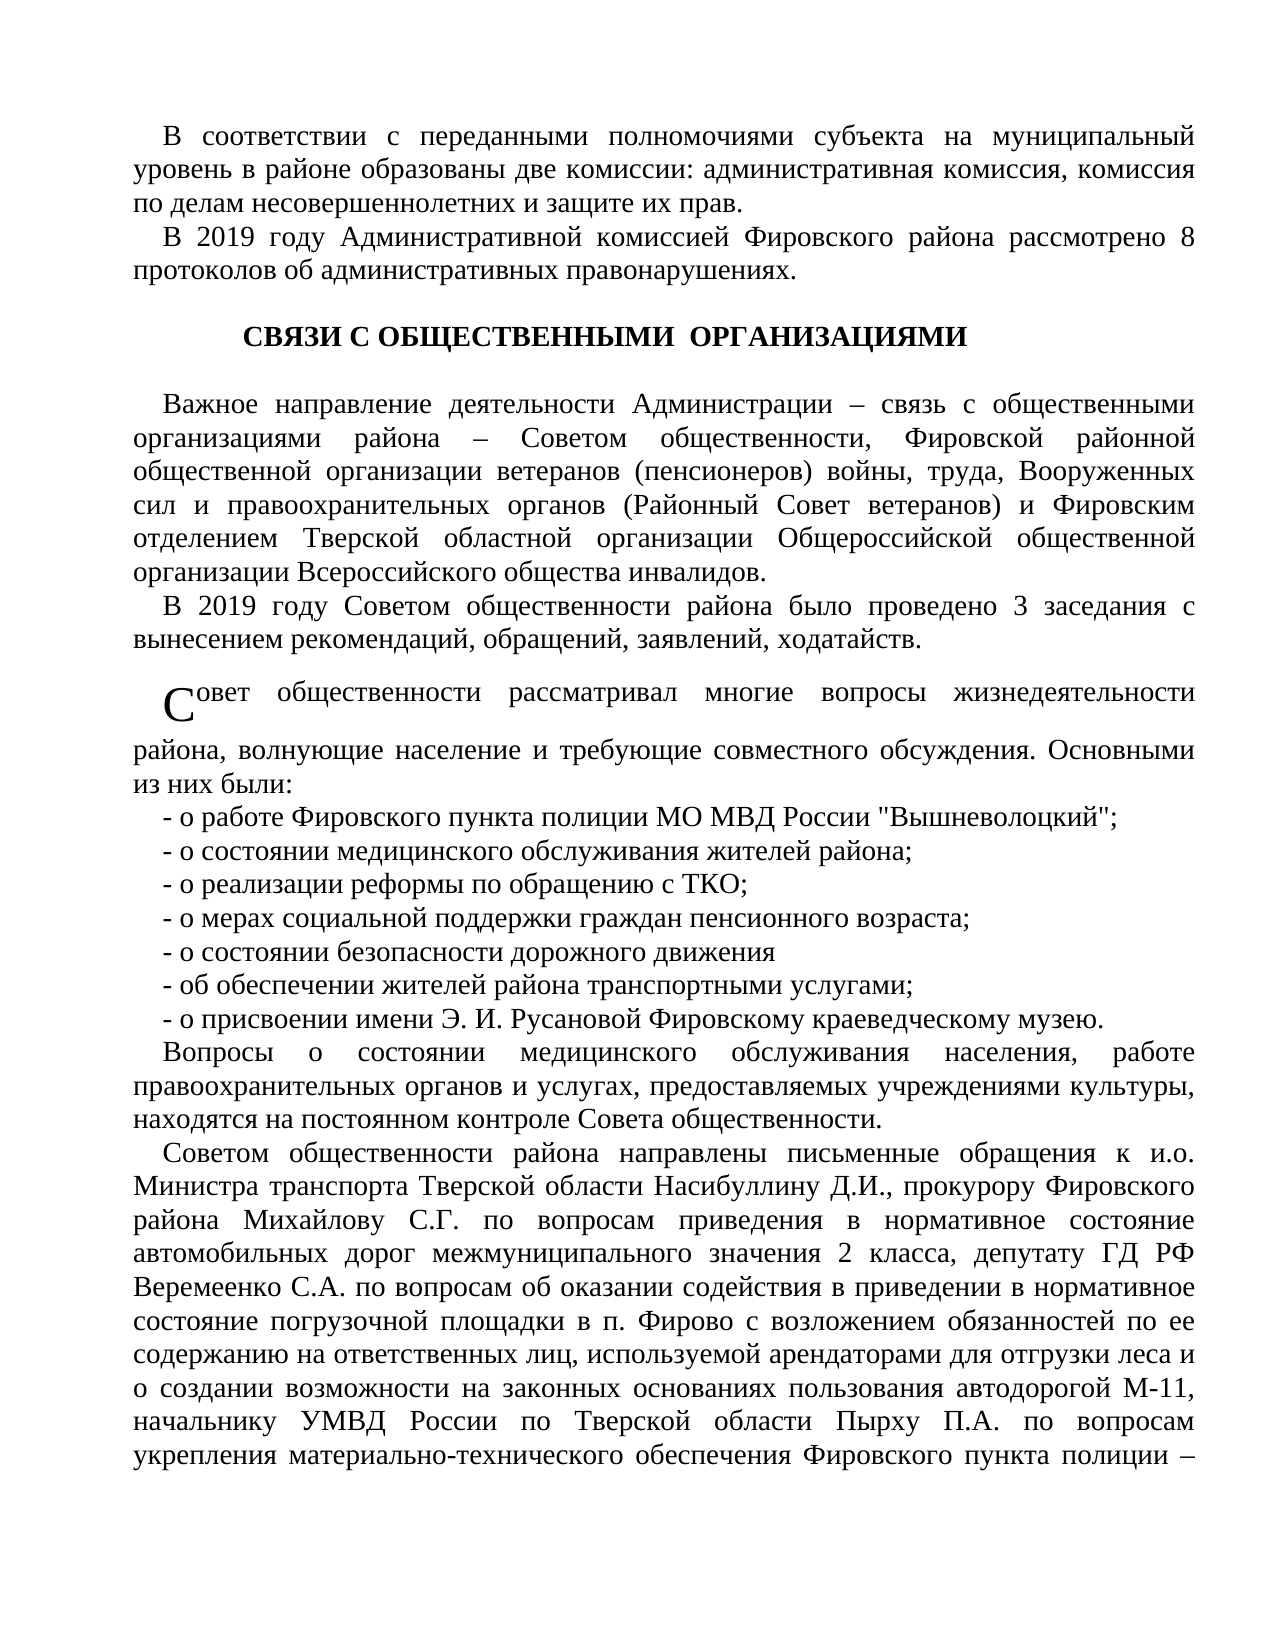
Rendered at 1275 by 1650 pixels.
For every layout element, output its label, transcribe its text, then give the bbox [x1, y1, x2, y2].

text В 2019 году Советом общественности района было проведено 3 заседания с вынесением рекомендаций, обращений, заявлений, ходатайств. [133, 588, 1196, 655]
text - о мерах социальной поддержки граждан пенсионного возраста; [133, 900, 1196, 934]
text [133, 1135, 1196, 1470]
text В 2019 году Административной комиссией Фировского района рассмотрено 8 протоколов об административных правонарушениях. [133, 219, 1196, 286]
text - об обеспечении жителей района транспортными услугами; [133, 967, 1196, 1001]
text Вопросы о состоянии медицинского обслуживания населения, работе правоохранительных органов и услугах, предоставляемых учреждениями культуры, находятся на постоянном контроле Совета общественности. [133, 1034, 1196, 1135]
text - о состоянии медицинского обслуживания жителей района; [133, 833, 1196, 867]
text - о присвоении имени Э. И. Русановой Фировскому краеведческому музею. [133, 1001, 1196, 1034]
text Совет общественности рассматривал многие вопросы жизнедеятельности района, волнующие население и требующие совместного обсуждения. Основными из них были: [133, 655, 1196, 799]
text Связи с общественными организациями [103, 319, 1211, 353]
text - о реализации реформы по обращению с ТКО; [133, 867, 1196, 900]
text В соответствии с переданными полномочиями субъекта на муниципальный уровень в районе образованы две комиссии: административная комиссия, комиссия по делам несовершеннолетних и защите их прав. [133, 118, 1196, 219]
text - о работе Фировского пункта полиции МО МВД России "Вышневолоцкий"; [133, 799, 1196, 833]
text Важное направление деятельности Администрации – связь с общественными организациями района – Советом общественности, Фировской районной общественной организации ветеранов (пенсионеров) войны, труда, Вооруженных сил и правоохранительных органов (Районный Совет ветеранов) и Фировским отделением Тверской областной организации Общероссийской общественной организации Всероссийского общества инвалидов. [133, 386, 1196, 588]
text - о состоянии безопасности дорожного движения [133, 934, 1196, 967]
